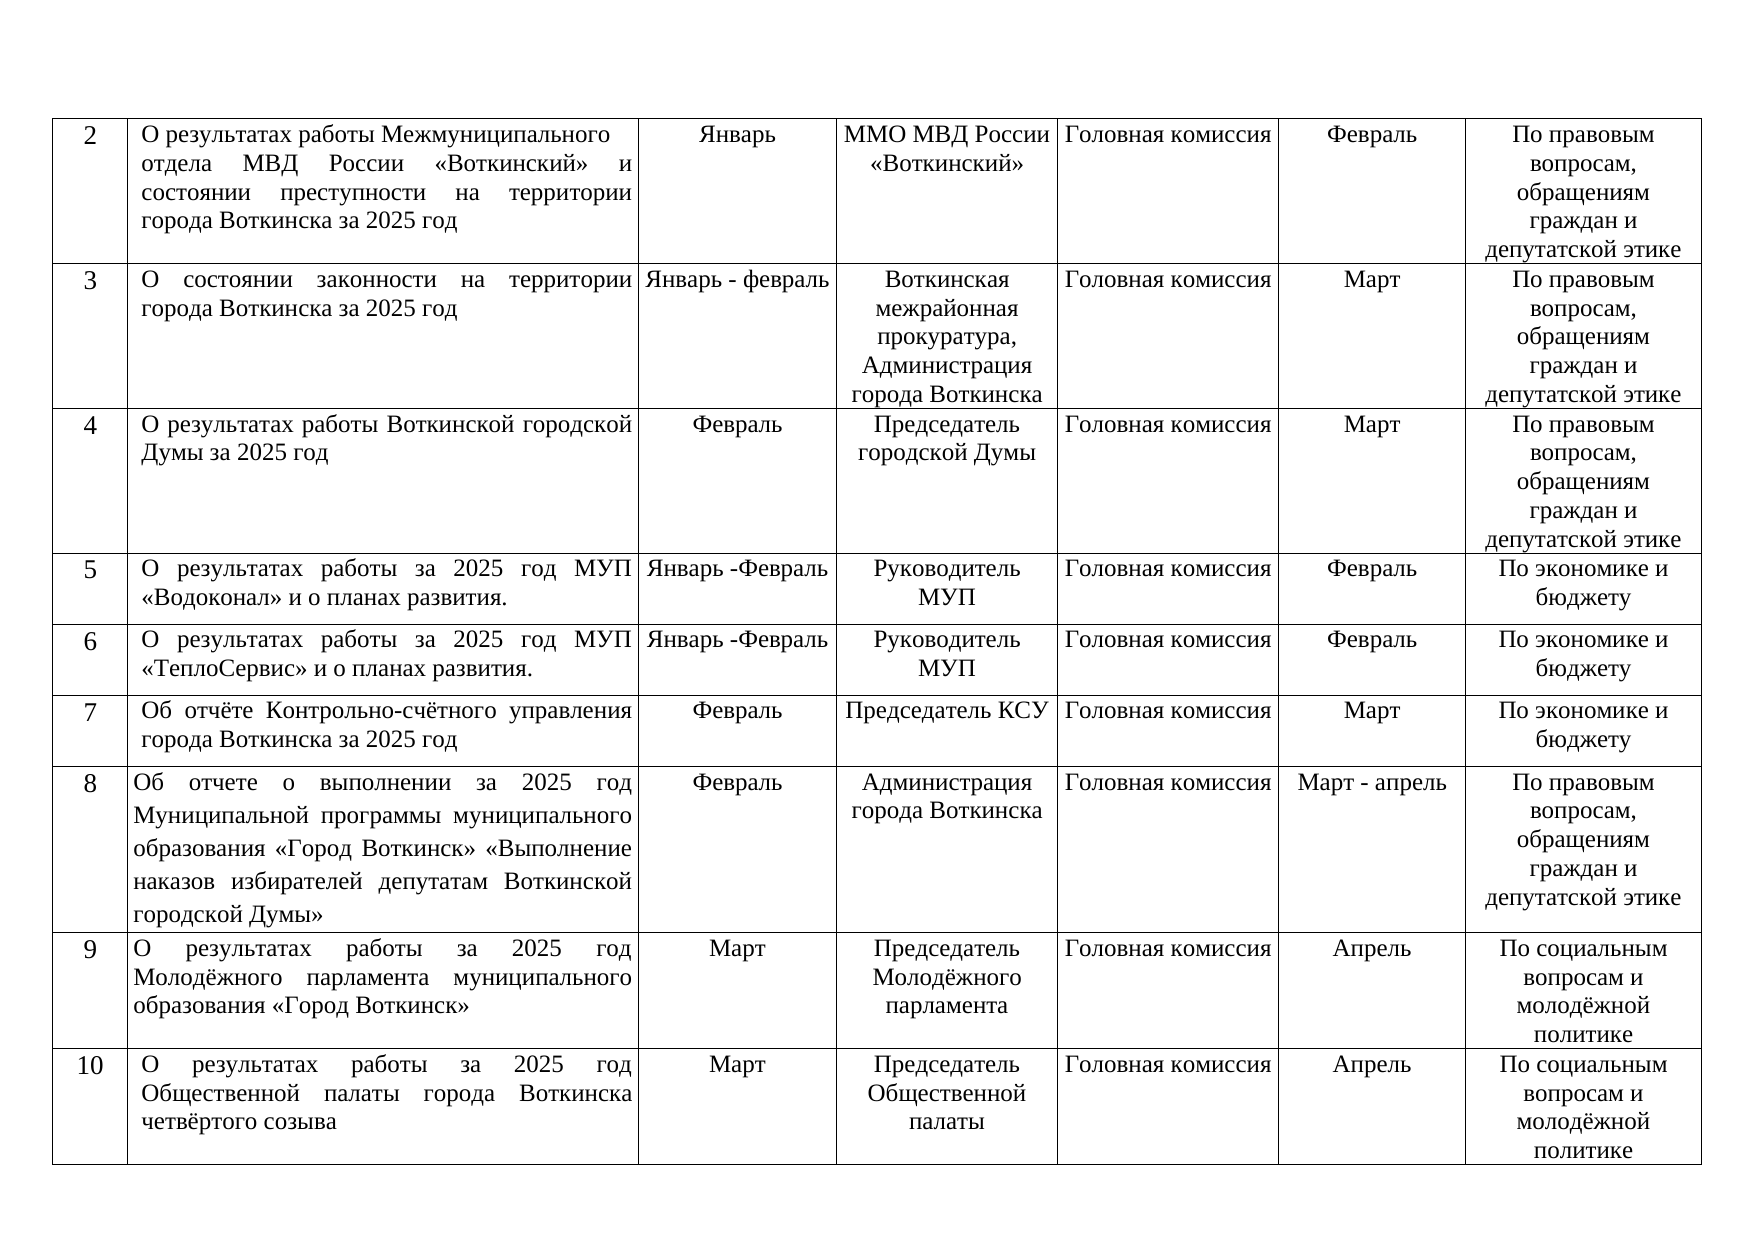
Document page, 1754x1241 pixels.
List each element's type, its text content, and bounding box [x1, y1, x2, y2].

table_cell О состоянии законности на территории города Воткинска за 2025 год [128, 264, 638, 408]
table_cell О результатах работы за 2025 год МУП «Водоконал» и о планах развития. [128, 554, 638, 623]
table_cell 3 [53, 264, 127, 408]
table_cell О результатах работы за 2025 год Молодёжного парламента муниципального образования «Город Воткинск» [128, 933, 638, 1048]
table_cell О результатах работы за 2025 год МУП «ТеплоСервис» и о планах развития. [128, 625, 638, 694]
table_cell Председатель городской Думы [837, 409, 1057, 552]
table_cell Головная комиссия [1058, 119, 1278, 263]
table_cell ММО МВД России «Воткинский» [837, 119, 1057, 263]
table_cell По экономике и бюджету [1466, 554, 1701, 623]
table_cell Головная комиссия [1058, 264, 1278, 408]
table_cell Воткинская межрайонная прокуратура, Администрация города Воткинска [837, 264, 1057, 408]
table_cell Март [1279, 264, 1465, 408]
table_cell Январь - февраль [639, 264, 836, 408]
table_cell Январь -Февраль [639, 554, 836, 623]
table_cell Председатель Молодёжного парламента [837, 933, 1057, 1048]
table_cell 10 [53, 1049, 127, 1164]
table_cell Январь [639, 119, 836, 263]
table_cell 6 [53, 625, 127, 694]
table_cell Март [1279, 409, 1465, 552]
table_cell Март - апрель [1279, 767, 1465, 932]
table_cell Февраль [1279, 119, 1465, 263]
table_cell Январь -Февраль [639, 625, 836, 694]
table_cell Руководитель МУП [837, 625, 1057, 694]
table_cell Об отчёте Контрольно-счётного управления города Воткинска за 2025 год [128, 696, 638, 766]
table_cell Головная комиссия [1058, 696, 1278, 766]
table_cell 8 [53, 767, 127, 932]
table_cell По социальным вопросам и молодёжной политике [1466, 1049, 1701, 1164]
table_cell Об отчете о выполнении за 2025 год Муниципальной программы муниципального образования «Город Воткинск» «Выполнение наказов избирателей депутатам Воткинской городской Думы» [128, 767, 638, 932]
table_cell По правовым вопросам, обращениям граждан и депутатской этике [1466, 409, 1701, 552]
table_cell Февраль [639, 767, 836, 932]
table_cell О результатах работы Воткинской городской Думы за 2025 год [128, 409, 638, 552]
table_cell Головная комиссия [1058, 625, 1278, 694]
table_cell Март [639, 1049, 836, 1164]
table_cell По правовым вопросам, обращениям граждан и депутатской этике [1466, 767, 1701, 932]
table_cell Председатель Общественной палаты [837, 1049, 1057, 1164]
table_cell По социальным вопросам и молодёжной политике [1466, 933, 1701, 1048]
table_cell Апрель [1279, 1049, 1465, 1164]
table_cell По экономике и бюджету [1466, 625, 1701, 694]
table_cell Головная комиссия [1058, 1049, 1278, 1164]
table_cell 7 [53, 696, 127, 766]
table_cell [1466, 119, 1701, 263]
table_cell Головная комиссия [1058, 554, 1278, 623]
table_cell Головная комиссия [1058, 409, 1278, 552]
table_cell 4 [53, 409, 127, 552]
table_cell Март [1279, 696, 1465, 766]
table_cell Февраль [1279, 554, 1465, 623]
table_cell О результатах работы за 2025 год Общественной палаты города Воткинска четвёртого созыва [128, 1049, 638, 1164]
table_cell Администрация города Воткинска [837, 767, 1057, 932]
table_cell 5 [53, 554, 127, 623]
table_cell По экономике и бюджету [1466, 696, 1701, 766]
table_cell Председатель КСУ [837, 696, 1057, 766]
table_cell По правовым вопросам, обращениям граждан и депутатской этике [1466, 264, 1701, 408]
table_cell Руководитель МУП [837, 554, 1057, 623]
table_cell Февраль [639, 696, 836, 766]
table_cell Головная комиссия [1058, 933, 1278, 1048]
table_cell 9 [53, 933, 127, 1048]
table_cell Апрель [1279, 933, 1465, 1048]
table_cell 2 [53, 119, 127, 263]
table_cell Март [639, 933, 836, 1048]
table_cell Головная комиссия [1058, 767, 1278, 932]
table_cell Февраль [1279, 625, 1465, 694]
table_cell Февраль [639, 409, 836, 552]
table_cell О результатах работы Межмуниципального отдела МВД России «Воткинский» и состоянии преступности на территории города Воткинска за 2025 год [128, 119, 638, 263]
